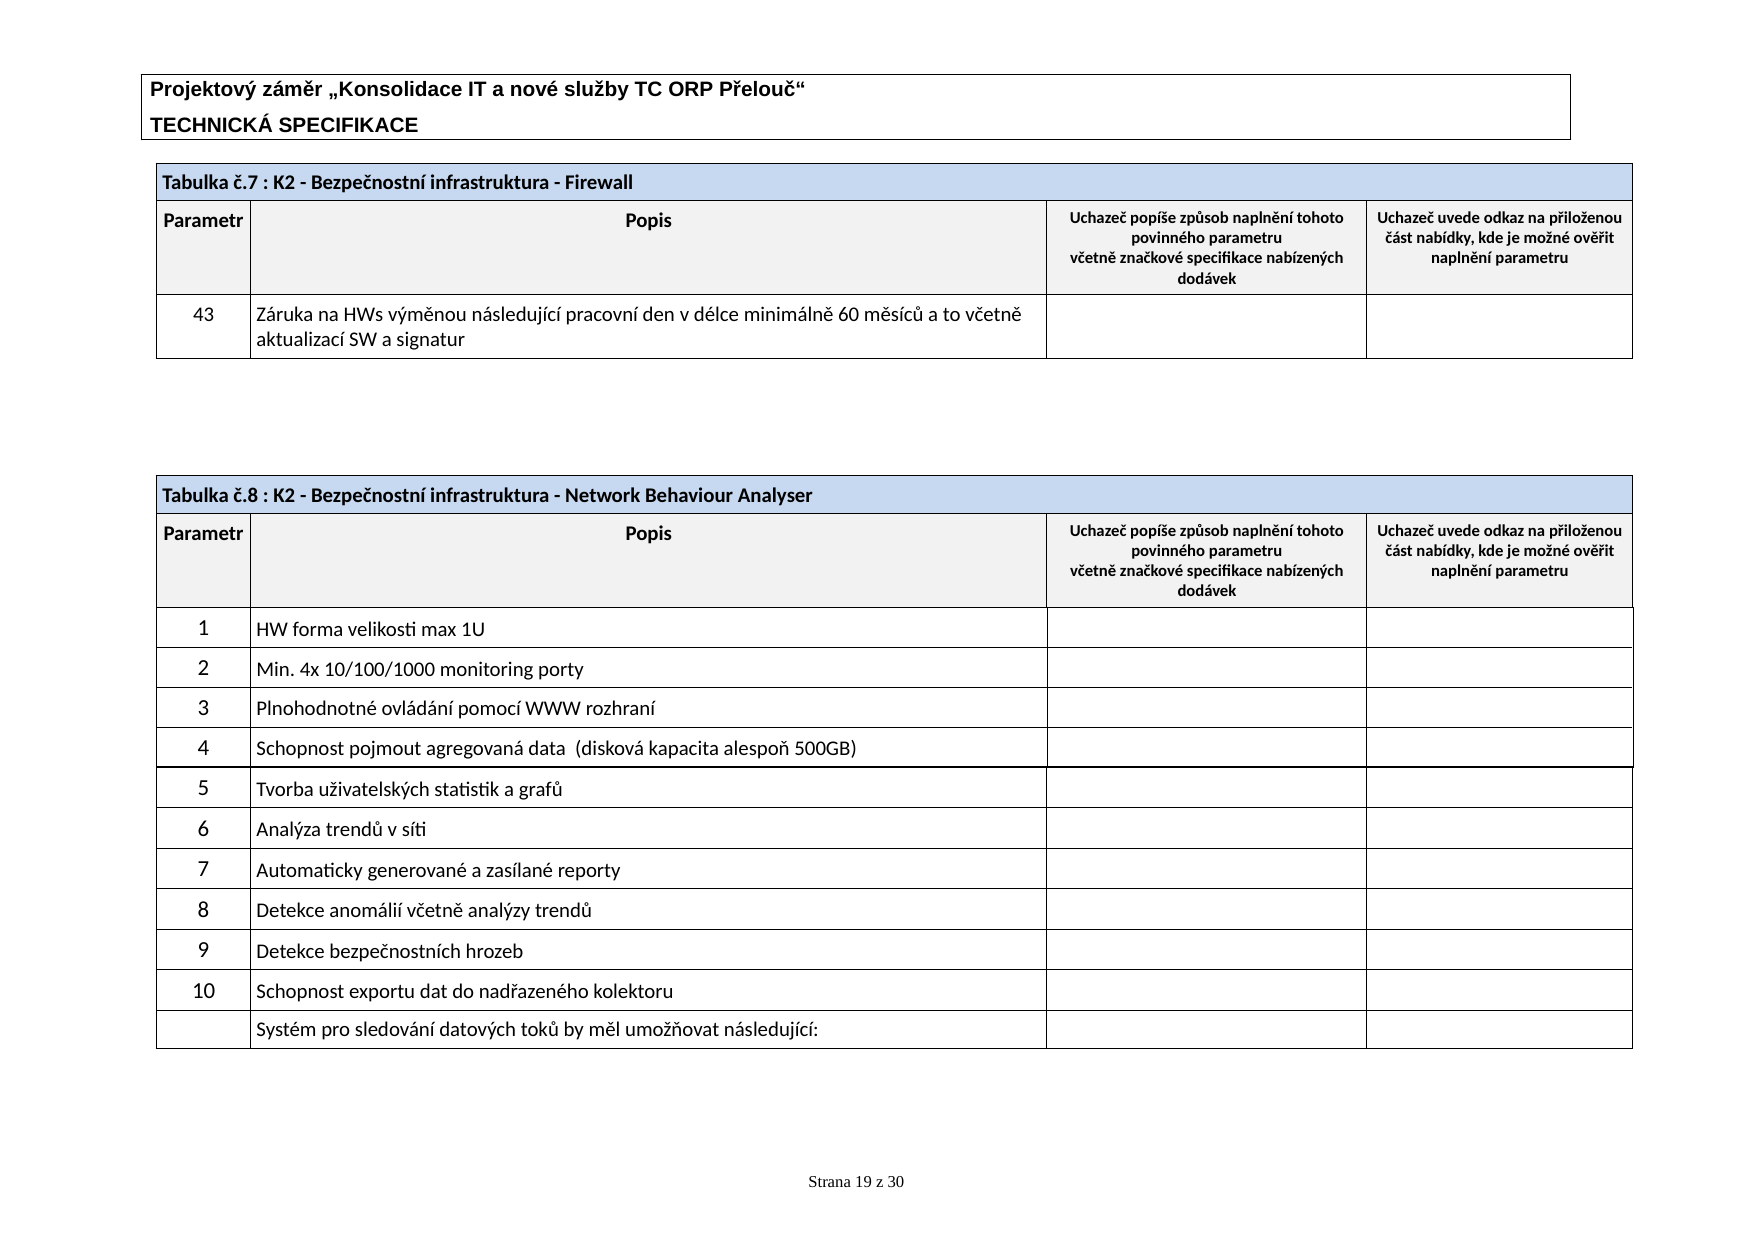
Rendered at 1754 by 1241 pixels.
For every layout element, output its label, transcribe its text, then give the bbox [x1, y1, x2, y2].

table_cell Uchazeč uvede odkaz na přiloženou část nabídky, kde je možné ověřit naplnění parametru [1367, 514, 1632, 607]
table_cell 1 [157, 608, 250, 647]
table_cell [1047, 930, 1366, 969]
table_cell [1367, 889, 1632, 928]
table_cell [1367, 768, 1632, 807]
table_cell Schopnost pojmout agregovaná data (disková kapacita alespoň 500GB) [251, 728, 1047, 766]
table_cell 2 [157, 648, 250, 687]
table_cell 4 [157, 728, 250, 766]
table_cell Min. 4x 10/100/1000 monitoring porty [251, 648, 1047, 687]
table_cell [1047, 295, 1366, 357]
table_cell [1367, 849, 1632, 888]
table_cell [1367, 1011, 1632, 1047]
table_cell 9 [157, 930, 250, 969]
table_cell 10 [157, 970, 250, 1009]
table_cell Popis [251, 514, 1046, 607]
table_cell 8 [157, 889, 250, 928]
table_header Tabulka č.8 : K2 - Bezpečnostní infrastruktura - Network Behaviour Analyser [157, 476, 1632, 513]
table_cell [1367, 295, 1632, 357]
table_cell Parametr [157, 514, 250, 607]
table_cell [1367, 930, 1632, 969]
table_cell Tvorba uživatelských statistik a grafů [251, 768, 1046, 807]
table_cell [1047, 768, 1366, 807]
table_cell Schopnost exportu dat do nadřazeného kolektoru [251, 970, 1046, 1009]
table_cell Systém pro sledování datových toků by měl umožňovat následující: [251, 1011, 1046, 1047]
table_cell [1047, 970, 1366, 1009]
table_cell Analýza trendů v síti [251, 808, 1046, 847]
table_cell Popis [251, 201, 1046, 294]
table_cell 6 [157, 808, 250, 847]
table_cell Uchazeč popíše způsob naplnění tohoto povinného parametru včetně značkové specifikace nabízených dodávek [1047, 514, 1366, 607]
table_cell [1047, 849, 1366, 888]
table_cell [1367, 647, 1633, 687]
table_cell 7 [157, 849, 250, 888]
table_cell [1367, 808, 1632, 847]
table_cell 5 [157, 768, 250, 807]
table_cell [1048, 648, 1366, 687]
table_cell [1047, 889, 1366, 928]
table_cell [157, 1011, 250, 1047]
table_cell [1367, 727, 1633, 766]
table_cell Automaticky generované a zasílané reporty [251, 849, 1046, 888]
table_cell Plnohodnotné ovládání pomocí WWW rozhraní [251, 688, 1047, 727]
table_cell Uchazeč popíše způsob naplnění tohoto povinného parametru včetně značkové specifikace nabízených dodávek [1047, 201, 1366, 294]
table_cell [1367, 687, 1633, 727]
table_cell Detekce bezpečnostních hrozeb [251, 930, 1046, 969]
table_cell 43 [157, 295, 250, 357]
table_cell [1048, 688, 1366, 727]
table_cell HW forma velikosti max 1U [251, 608, 1047, 647]
table_cell Parametr [157, 201, 250, 294]
table_cell [1367, 970, 1632, 1009]
table_cell [1047, 808, 1366, 847]
table_cell Záruka na HWs výměnou následující pracovní den v délce minimálně 60 měsíců a to včetně aktualizací SW a signatur [251, 295, 1046, 357]
table_cell [1367, 608, 1633, 647]
table_cell [1047, 1011, 1366, 1047]
table_header Tabulka č.7 : K2 - Bezpečnostní infrastruktura - Firewall [157, 164, 1632, 200]
table_cell [1048, 608, 1366, 647]
table_cell 3 [157, 688, 250, 727]
table_cell [1048, 728, 1366, 766]
table_cell Detekce anomálií včetně analýzy trendů [251, 889, 1046, 928]
table_cell Uchazeč uvede odkaz na přiloženou část nabídky, kde je možné ověřit naplnění parametru [1367, 201, 1632, 294]
